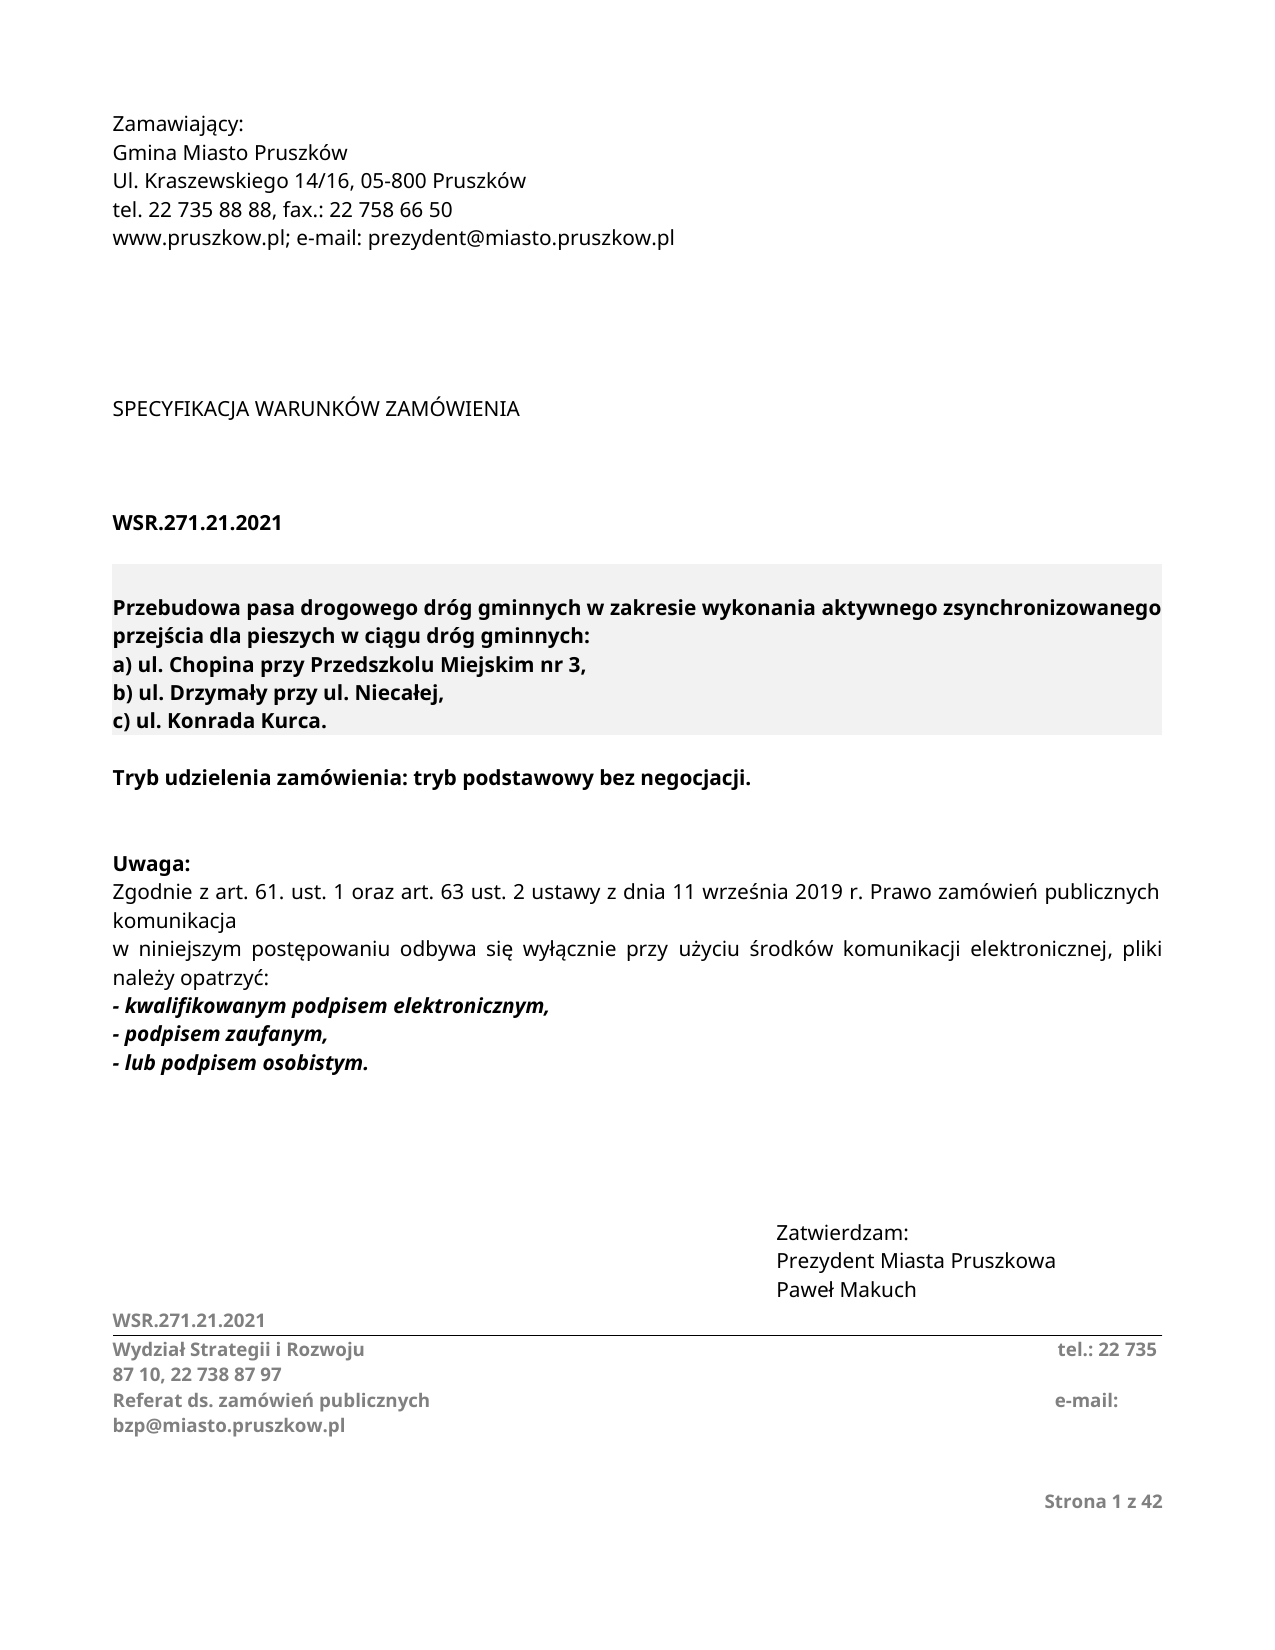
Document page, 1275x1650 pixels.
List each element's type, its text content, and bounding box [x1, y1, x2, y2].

text Gmina Miasto Pruszków [112, 138, 1162, 166]
text c) ul. Konrada Kurca. [112, 707, 1162, 735]
text - podpisem zaufanym, [112, 1019, 1162, 1048]
text Tryb udzielenia zamówienia: tryb podstawowy bez negocjacji. [112, 763, 1162, 792]
text Paweł Makuch [702, 1275, 1162, 1303]
text Zatwierdzam: [702, 1218, 1162, 1247]
text w niniejszym postępowaniu odbywa się wyłącznie przy użyciu środków komunikacji elektronicznej, pliki należy opatrzyć: [112, 934, 1162, 991]
text - lub podpisem osobistym. [112, 1048, 1162, 1076]
text WSR.271.21.2021 [112, 508, 1162, 536]
text a) ul. Chopina przy Przedszkolu Miejskim nr 3, [112, 650, 1162, 678]
text Zgodnie z art. 61. ust. 1 oraz art. 63 ust. 2 ustawy z dnia 11 września 2019 r. Prawo zamówień publicznych komunikacja [112, 877, 1162, 934]
text SPECYFIKACJA WARUNKÓW ZAMÓWIENIA [112, 394, 1162, 422]
text Przebudowa pasa drogowego dróg gminnych w zakresie wykonania aktywnego zsynchronizowanego przejścia dla pieszych w ciągu dróg gminnych: [112, 593, 1162, 650]
text Uwaga: [112, 849, 1162, 877]
text Zamawiający: [112, 109, 1162, 138]
text b) ul. Drzymały przy ul. Niecałej, [112, 678, 1162, 707]
text Prezydent Miasta Pruszkowa [702, 1247, 1162, 1275]
text - kwalifikowanym podpisem elektronicznym, [112, 991, 1162, 1019]
text Ul. Kraszewskiego 14/16, 05-800 Pruszków [112, 166, 1162, 195]
text www.pruszkow.pl; e-mail: prezydent@miasto.pruszkow.pl [112, 223, 1162, 252]
text tel. 22 735 88 88, fax.: 22 758 66 50 [112, 195, 1162, 223]
